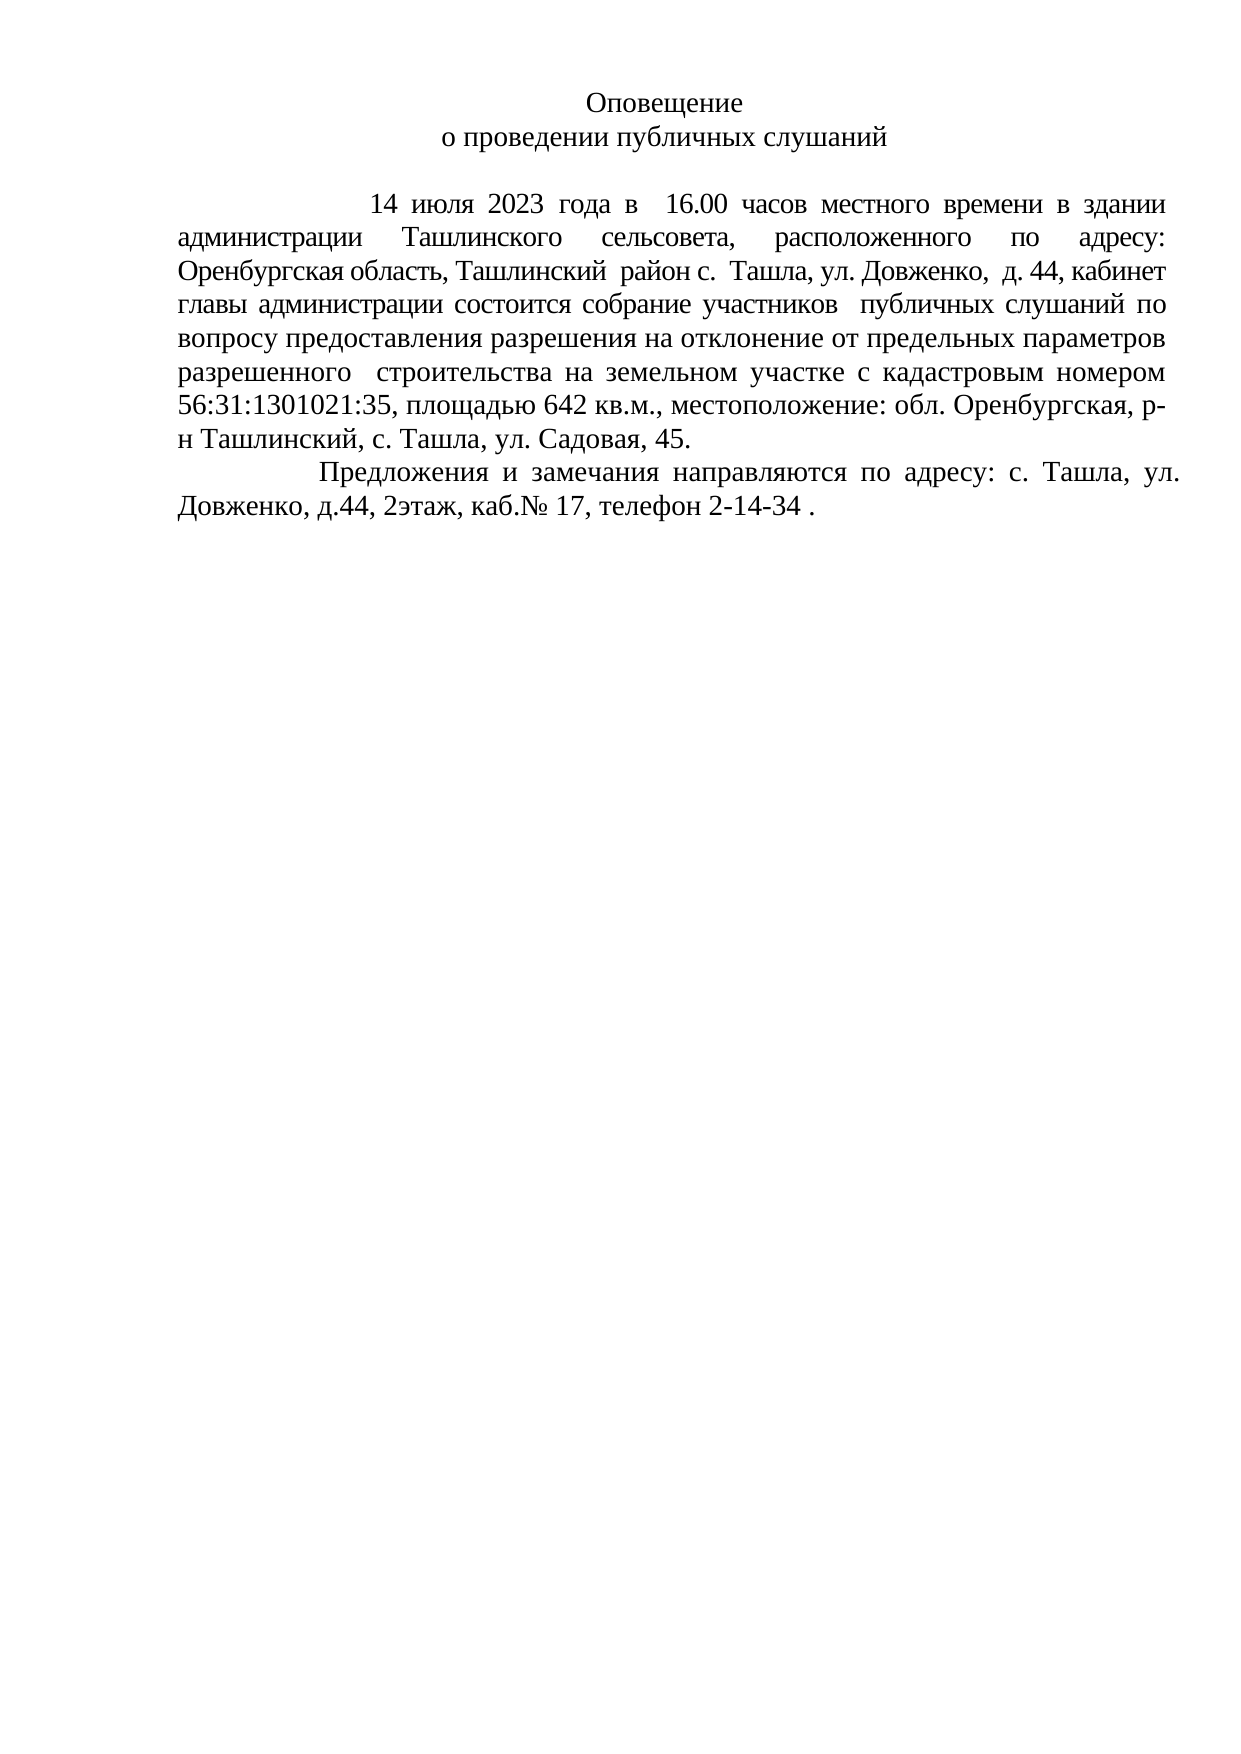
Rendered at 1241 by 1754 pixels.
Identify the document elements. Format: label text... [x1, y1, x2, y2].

text Оповещение [177, 85, 1152, 119]
text Предложения и замечания направляются по адресу: с. Ташла, ул. Довженко, д.44, 2этаж, каб.№ 17, телефон 2-14-34 . [177, 454, 1181, 521]
text о проведении публичных слушаний [177, 119, 1152, 152]
text 14 июля 2023 года в 16.00 часов местного времени в здании администрации Ташлинского сельсовета, расположенного по адресу: Оренбургская область, Ташлинский район с. Ташла, ул. Довженко, д. 44, кабинет главы администрации состоится собрание участников публичных слушаний по вопросу предоставления разрешения на отклонение от предельных параметров разрешенного строительства на земельном участке с кадастровым номером 56:31:1301021:35, площадью 642 кв.м., местоположение: обл. Оренбургская, р-н Ташлинский, с. Ташла, ул. Садовая, 45. [177, 186, 1167, 454]
